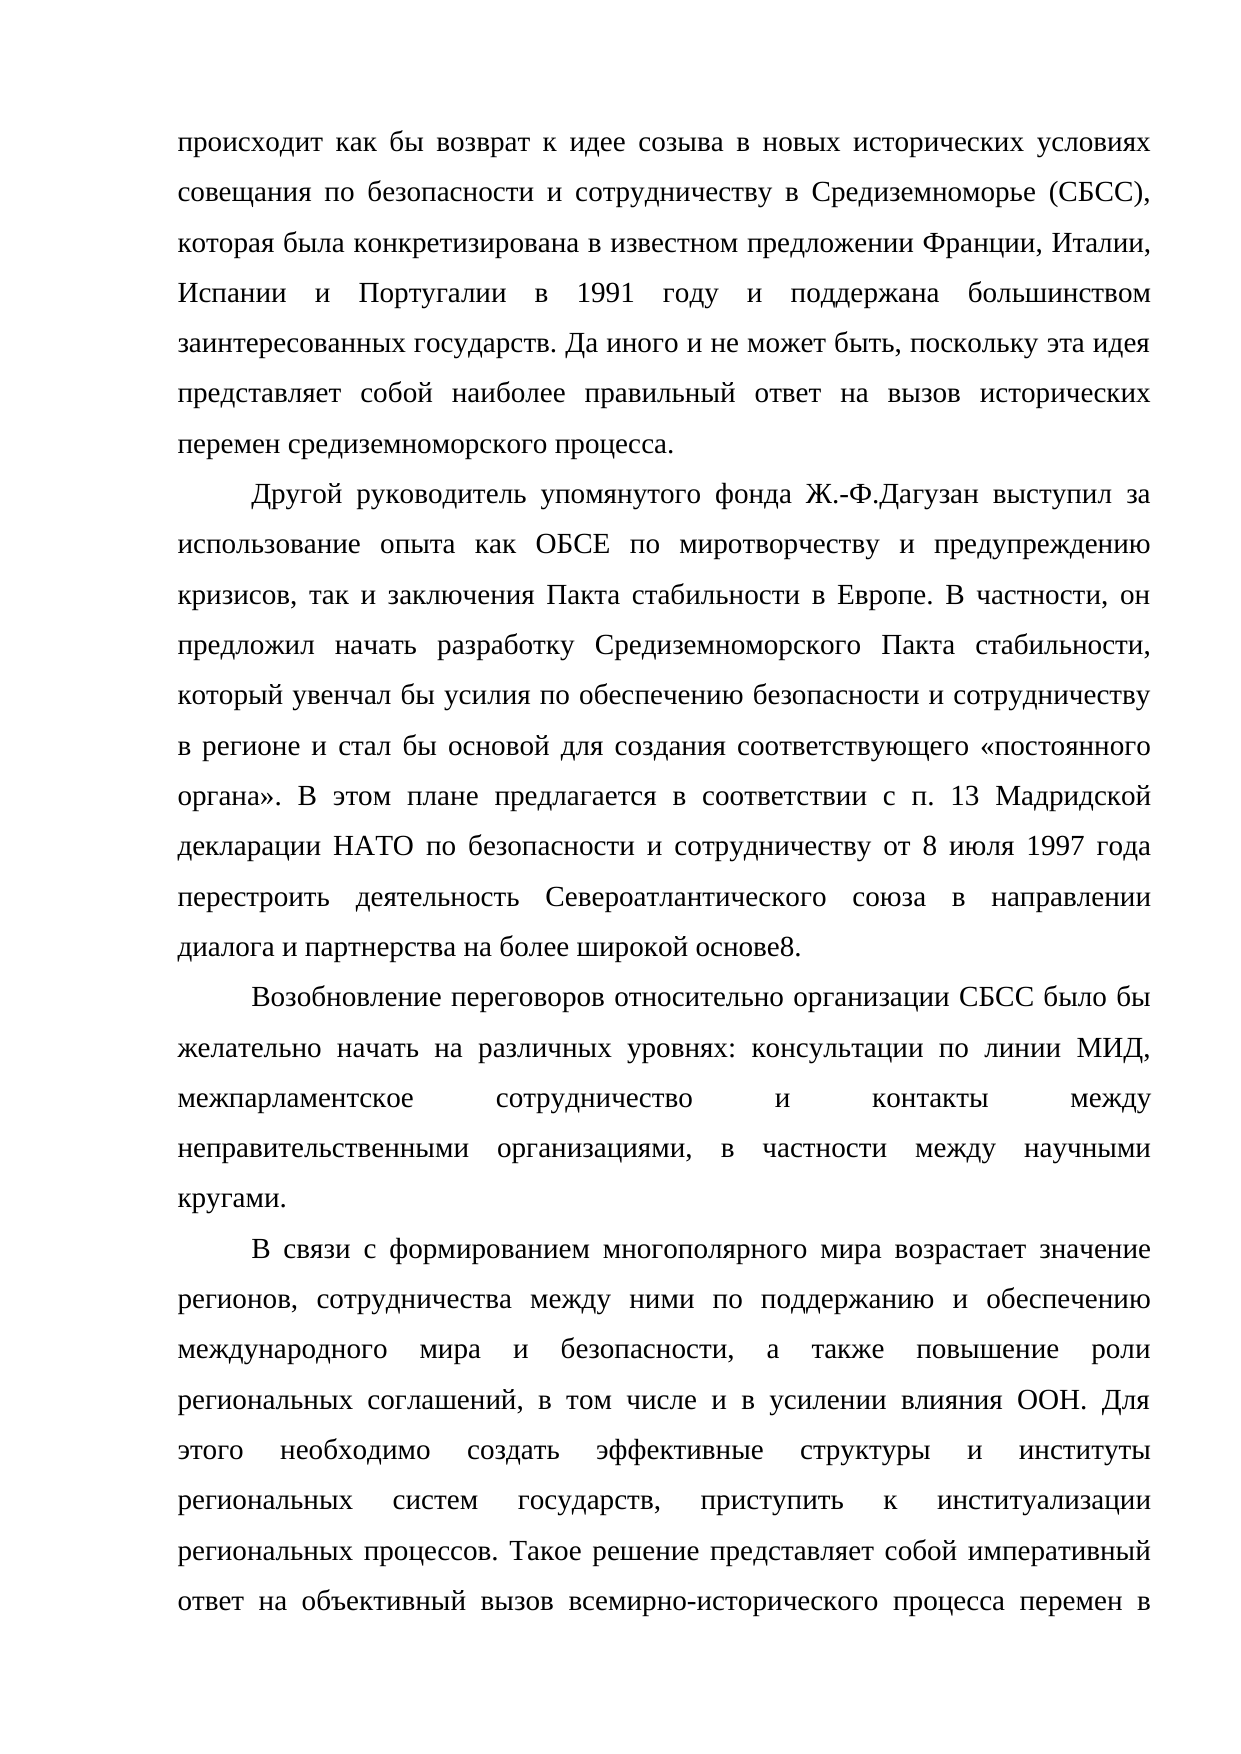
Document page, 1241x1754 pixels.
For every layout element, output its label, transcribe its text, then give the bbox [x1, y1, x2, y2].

text Возобновление переговоров относительно организации СБСС было бы желательно начать на различных уровнях: консультации по линии МИД, межпарламентское сотрудничество и контакты между неправительственными организациями, в частности между научными кругами. [177, 979, 1152, 1214]
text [177, 124, 1152, 459]
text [177, 1231, 1152, 1617]
text Другой руководитель упомянутого фонда Ж.-Ф.Дагузан выступил за использование опыта как ОБСЕ по миротворчеству и предупреждению кризисов, так и заключения Пакта стабильности в Европе. В частности, он предложил начать разработку Средиземноморского Пакта стабильности, который увенчал бы усилия по обеспечению безопасности и сотрудничеству в регионе и стал бы основой для создания соответствующего «постоянного органа». В этом плане предлагается в соответствии с п. 13 Мадридской декларации НАТО по безопасности и сотрудничеству от 8 июля 1997 года перестроить деятельность Североатлантического союза в направлении диалога и партнерства на более широкой основе8. [177, 476, 1152, 963]
